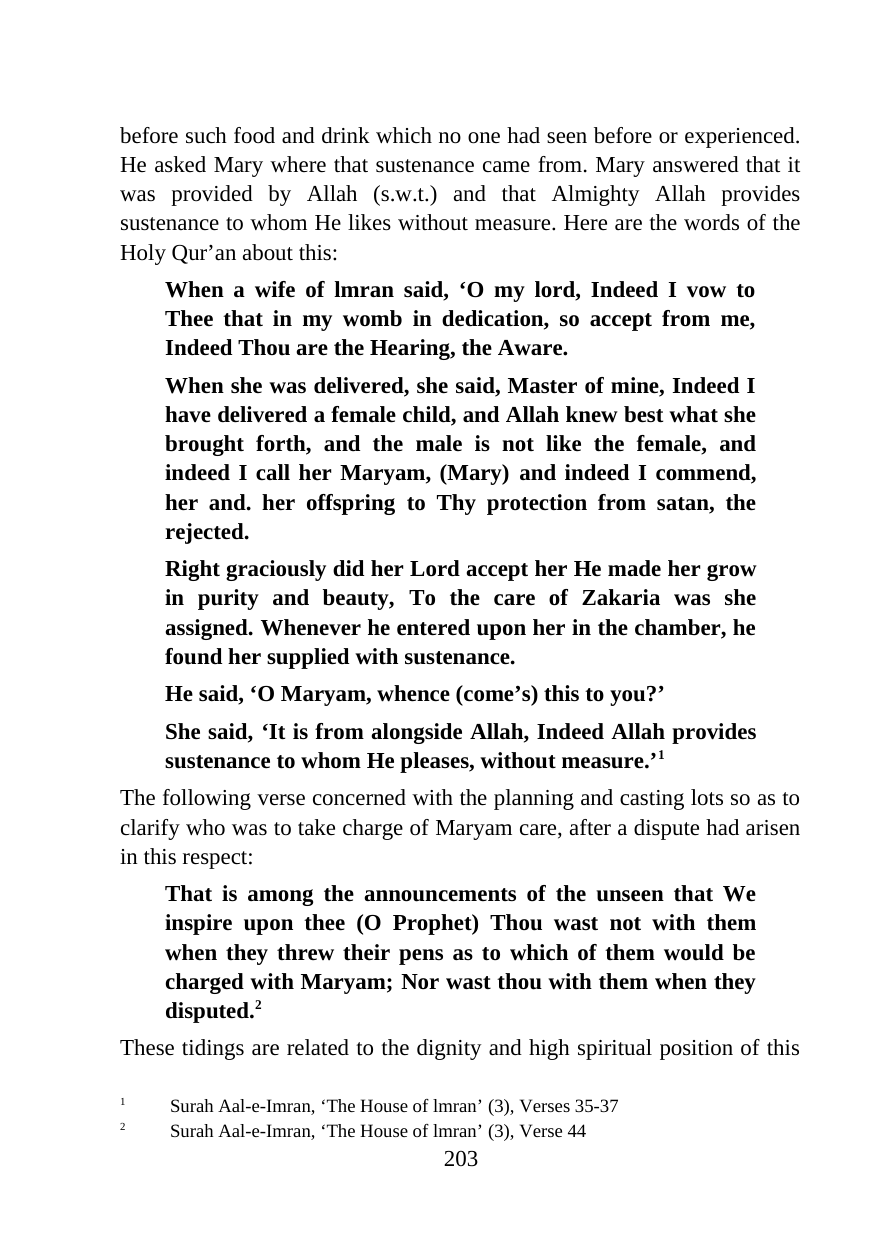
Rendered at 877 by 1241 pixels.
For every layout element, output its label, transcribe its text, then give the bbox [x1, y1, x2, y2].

text When a wife of lmran said, ‘O my lord, Indeed I vow to Thee that in my womb in dedication, so accept from me, Indeed Thou are the Hearing, the Aware. [165, 274, 757, 362]
text When she was delivered, she said, Master of mine, Indeed I have delivered a female child, and Allah knew best what she brought forth, and the male is not like the female, and indeed I call her Maryam, (Mary) and indeed I commend, her and. her offspring to Thy protection from satan, the rejected. [165, 370, 757, 545]
text She said, ‘It is from alongside Allah, Indeed Allah provides sustenance to whom He pleases, without measure.’ [165, 716, 757, 774]
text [120, 1032, 802, 1062]
text He said, ‘O Maryam, whence (come’s) this to you?’ [165, 678, 757, 707]
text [120, 120, 802, 266]
text The following verse concerned with the planning and casting lots so as to clarify who was to take charge of Maryam care, after a dispute had arisen in this respect: [120, 782, 802, 870]
text That is among the announcements of the unseen that We inspire upon thee (O Prophet) Thou wast not with them when they threw their pens as to which of them would be charged with Maryam; Nor wast thou with them when they disputed. [165, 878, 757, 1024]
text Right graciously did her Lord accept her He made her grow in purity and beauty, To the care of Zakaria was she assigned. Whenever he entered upon her in the chamber, he found her supplied with sustenance. [165, 553, 757, 670]
